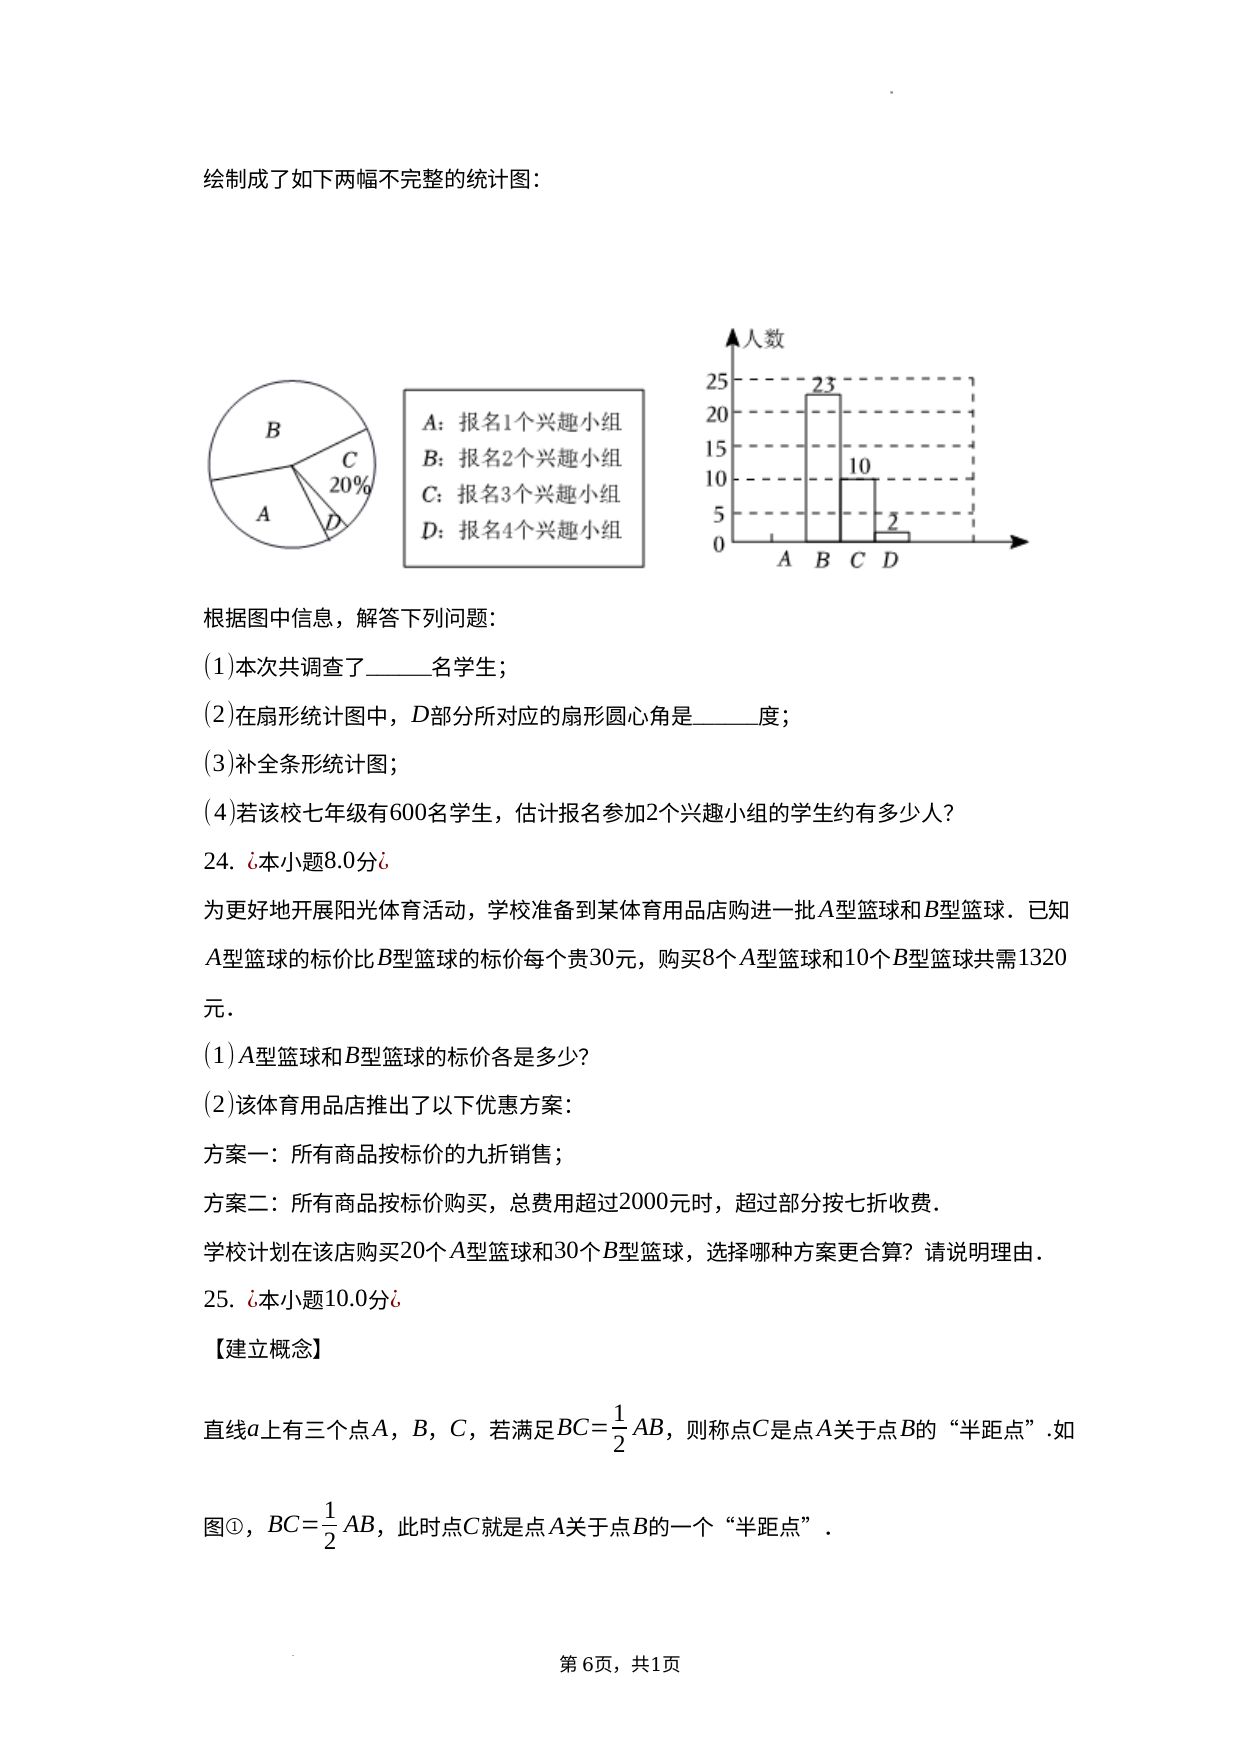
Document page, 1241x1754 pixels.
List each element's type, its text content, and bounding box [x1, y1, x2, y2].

picture [203, 324, 1033, 573]
list 24. 本小题分 为更好地开展阳光体育活动，学校准备到某体育用品店购进一批型篮球和型篮球．已知型篮球的标价比型篮球的标价每个贵元，购买个型篮球和个型篮球共需元． 型篮球和型篮球的标价各是多少？ 该体育用品店推出了以下优惠方案： 方案一：所有商品按标价的九折销售； 方案二：所有商品按标价购买，总费用超过元时，超过部分按七折收费． 学校计划在该店购买个型篮球和个型篮球，选择哪种方案更合算？请说明理由． [203, 844, 1081, 1267]
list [203, 162, 1081, 828]
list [203, 1282, 1081, 1559]
